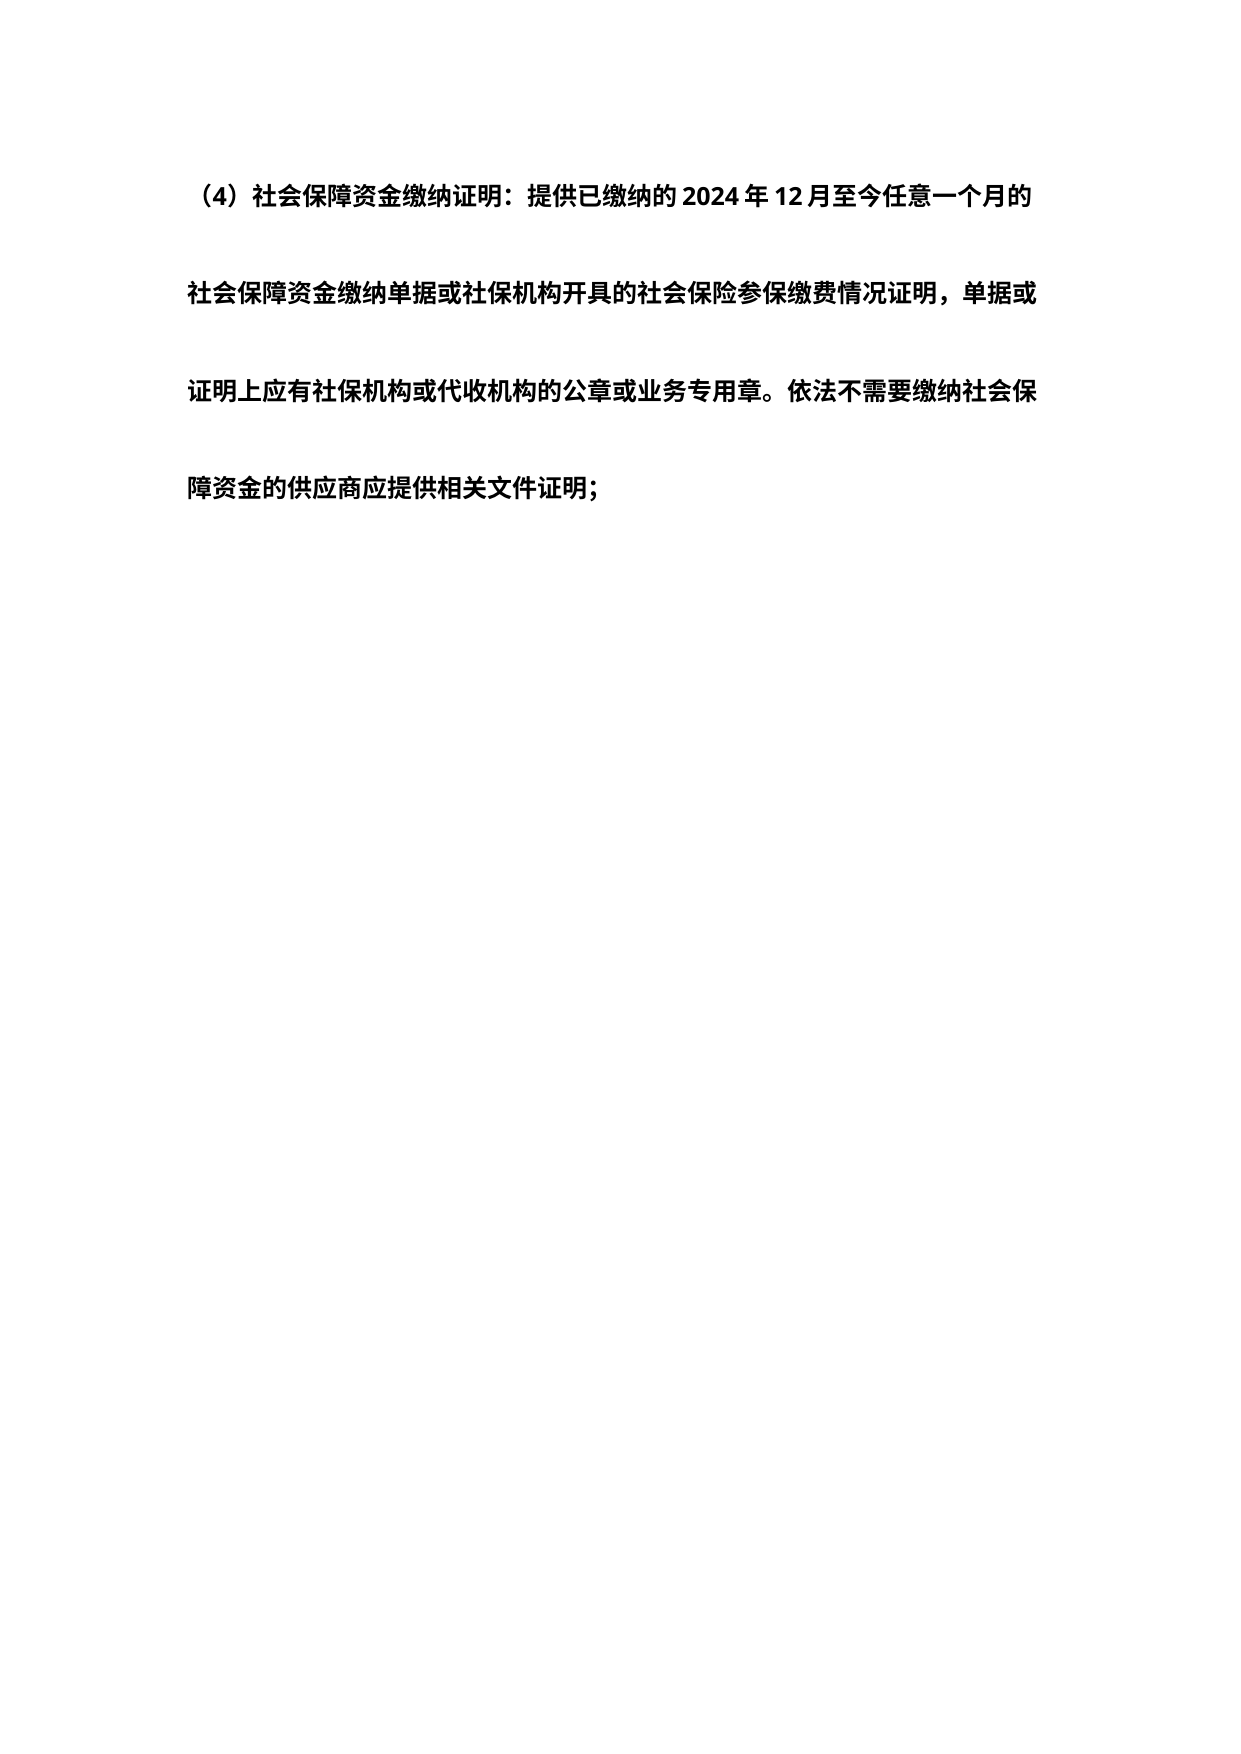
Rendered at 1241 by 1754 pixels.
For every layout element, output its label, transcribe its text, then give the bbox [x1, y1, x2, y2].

text （4）社会保障资金缴纳证明：提供已缴纳的2024年12月至今任意一个月的社会保障资金缴纳单据或社保机构开具的社会保险参保缴费情况证明，单据或证明上应有社保机构或代收机构的公章或业务专用章。依法不需要缴纳社会保障资金的供应商应提供相关文件证明； [187, 162, 1053, 519]
